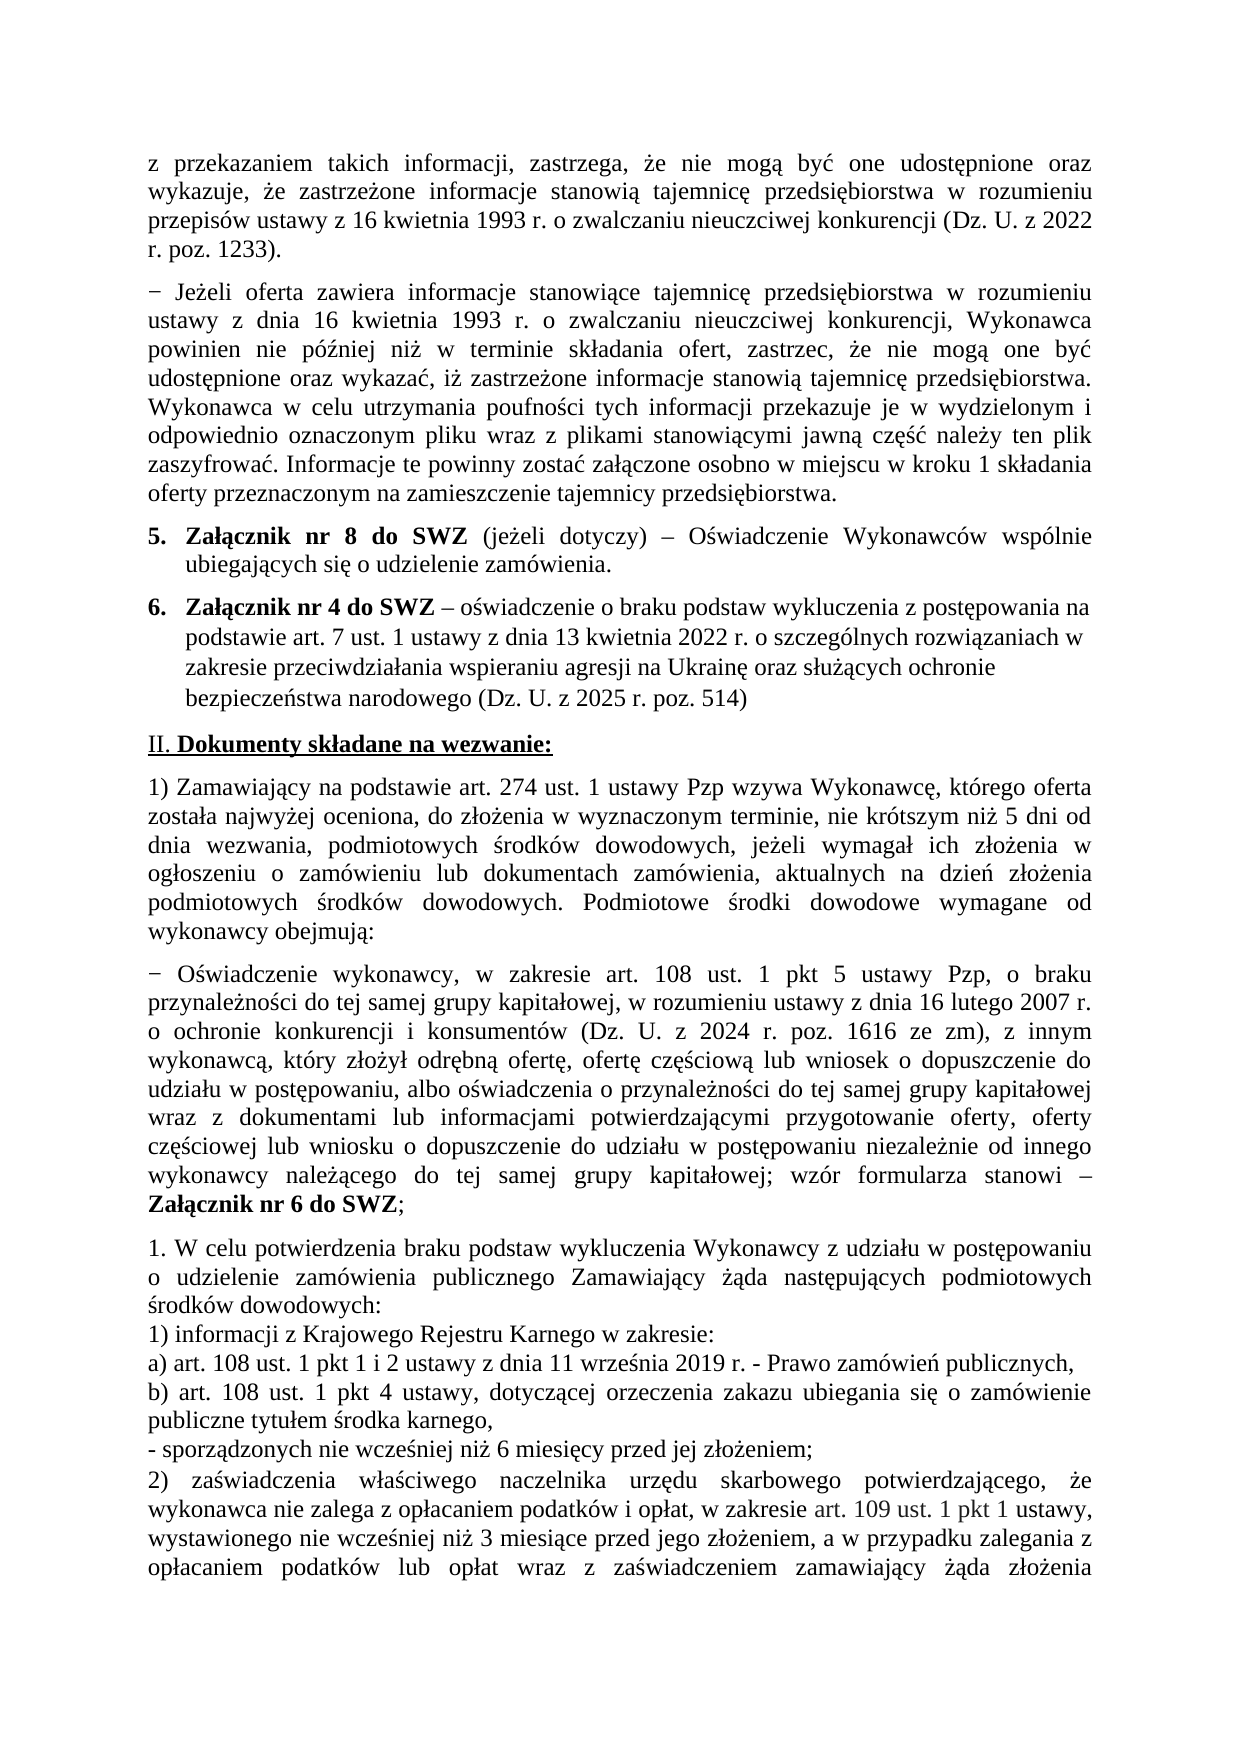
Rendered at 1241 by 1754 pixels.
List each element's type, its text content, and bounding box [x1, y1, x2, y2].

text b) art. 108 ust. 1 pkt 4 ustawy, dotyczącej orzeczenia zakazu ubiegania się o zamówienie publiczne tytułem środka karnego, [148, 1377, 1093, 1434]
text − Jeżeli oferta zawiera informacje stanowiące tajemnicę przedsiębiorstwa w rozumieniu ustawy z dnia 16 kwietnia 1993 r. o zwalczaniu nieuczciwej konkurencji, Wykonawca powinien nie później niż w terminie składania ofert, zastrzec, że nie mogą one być udostępnione oraz wykazać, iż zastrzeżone informacje stanowią tajemnicę przedsiębiorstwa. Wykonawca w celu utrzymania poufności tych informacji przekazuje je w wydzielonym i odpowiednio oznaczonym pliku wraz z plikami stanowiącymi jawną część należy ten plik zaszyfrować. Informacje te powinny zostać załączone osobno w miejscu w kroku 1 składania oferty przeznaczonym na zamieszczenie tajemnicy przedsiębiorstwa. [148, 277, 1093, 507]
text II. Dokumenty składane na wezwanie: [148, 729, 1093, 758]
text − Oświadczenie wykonawcy, w zakresie art. 108 ust. 1 pkt 5 ustawy Pzp, o braku przynależności do tej samej grupy kapitałowej, w rozumieniu ustawy z dnia 16 lutego 2007 r. o ochronie konkurencji i konsumentów (Dz. U. z 2024 r. poz. 1616 ze zm), z innym wykonawcą, który złożył odrębną ofertę, ofertę częściową lub wniosek o dopuszczenie do udziału w postępowaniu, albo oświadczenia o przynależności do tej samej grupy kapitałowej wraz z dokumentami lub informacjami potwierdzającymi przygotowanie oferty, oferty częściowej lub wniosku o dopuszczenie do udziału w postępowaniu niezależnie od innego wykonawcy należącego do tej samej grupy kapitałowej; wzór formularza stanowi – Załącznik nr 6 do SWZ; [148, 959, 1093, 1217]
list Załącznik nr 4 do SWZ – oświadczenie o braku podstaw wykluczenia z postępowania na podstawie art. 7 ust. 1 ustawy z dnia 13 kwietnia 2022 r. o szczególnych rozwiązaniach w zakresie przeciwdziałania wspieraniu agresji na Ukrainę oraz służących ochronie bezpieczeństwa narodowego (Dz. U. z 2025 r. poz. 514) [148, 592, 1093, 711]
text a) art. 108 ust. 1 pkt 1 i 2 ustawy z dnia 11 września 2019 r. - Prawo zamówień publicznych, [148, 1348, 1093, 1377]
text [148, 148, 1093, 263]
list Załącznik nr 8 do SWZ (jeżeli dotyczy) – Oświadczenie Wykonawców wspólnie ubiegających się o udzielenie zamówienia. [148, 521, 1093, 578]
text 1) informacji z Krajowego Rejestru Karnego w zakresie: [148, 1319, 1093, 1348]
text 1. W celu potwierdzenia braku podstaw wykluczenia Wykonawcy z udziału w postępowaniu o udzielenie zamówienia publicznego Zamawiający żąda następujących podmiotowych środków dowodowych: [148, 1233, 1093, 1319]
text 1) Zamawiający na podstawie art. 274 ust. 1 ustawy Pzp wzywa Wykonawcę, którego oferta została najwyżej oceniona, do złożenia w wyznaczonym terminie, nie krótszym niż 5 dni od dnia wezwania, podmiotowych środków dowodowych, jeżeli wymagał ich złożenia w ogłoszeniu o zamówieniu lub dokumentach zamówienia, aktualnych na dzień złożenia podmiotowych środków dowodowych. Podmiotowe środki dowodowe wymagane od wykonawcy obejmują: [148, 772, 1093, 945]
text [148, 1466, 1093, 1581]
text - sporządzonych nie wcześniej niż 6 miesięcy przed jej złożeniem; [148, 1434, 1093, 1463]
